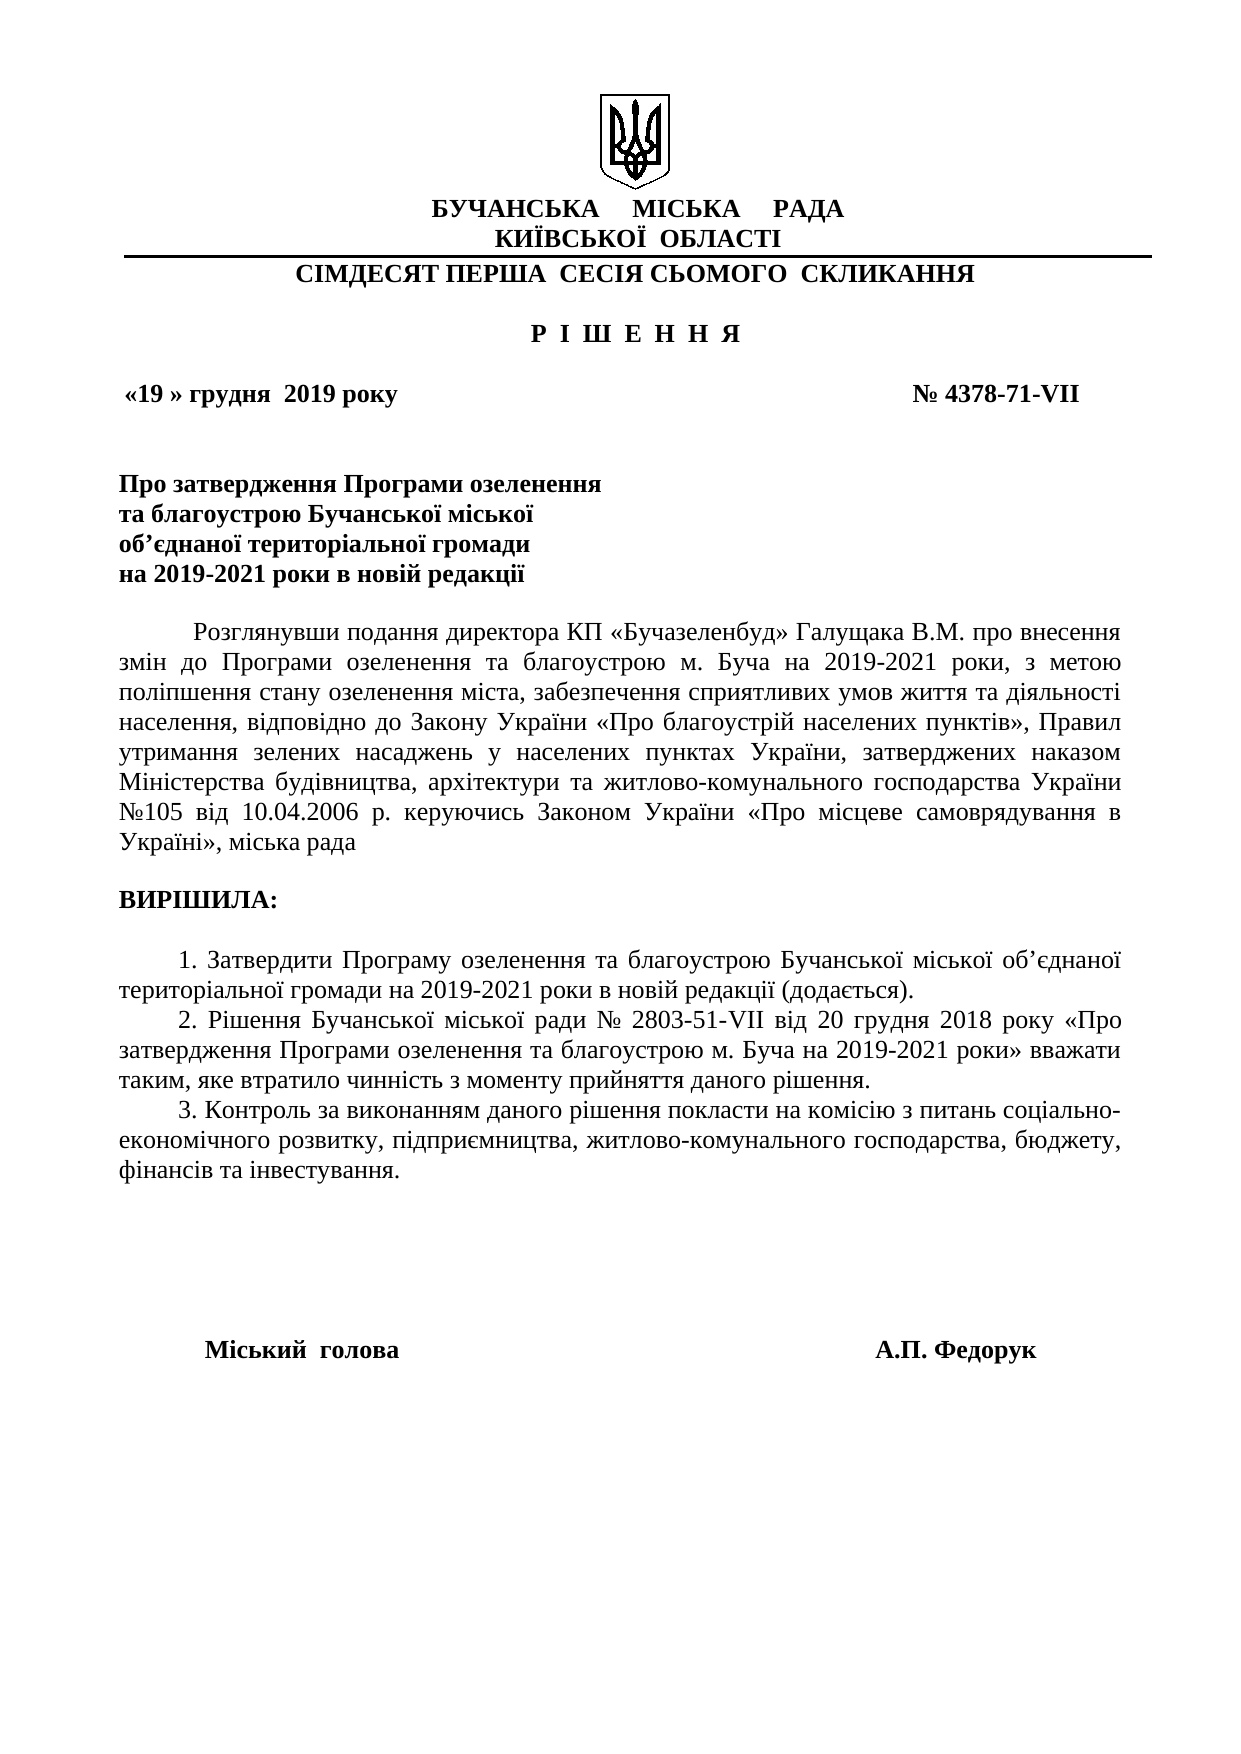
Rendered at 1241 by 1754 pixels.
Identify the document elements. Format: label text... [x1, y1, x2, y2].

text КИЇВСЬКОЇ ОБЛАСТІ [124, 223, 1152, 255]
text «19 » грудня 2019 року № 4378-71-VII [124, 378, 1152, 408]
text та благоустрою Бучанської міської [119, 498, 1152, 528]
text 3. Контроль за виконанням даного рішення покласти на комісію з питань соціально-економічного розвитку, підприємництва, житлово-комунального господарства, бюджету, фінансів та інвестування. [119, 1094, 1123, 1184]
text на 2019-2021 роки в новій редакції [119, 558, 1152, 588]
text Про затвердження Програми озеленення [119, 468, 1152, 498]
text ВИРІШИЛА: [119, 884, 1123, 914]
text об’єднаної територіальної громади [119, 528, 1152, 558]
text 2. Рішення Бучанської міської ради № 2803-51-VII від 20 грудня 2018 року «Про затвердження Програми озеленення та благоустрою м. Буча на 2019-2021 роки» вважати таким, яке втратило чинність з моменту прийняття даного рішення. [119, 1004, 1123, 1094]
text Міський голова А.П. Федорук [81, 1334, 1160, 1364]
text БУЧАНСЬКА МІСЬКА РАДА [124, 193, 1152, 223]
text Р І Ш Е Н Н Я [119, 318, 1152, 348]
text СІМДЕСЯТ ПЕРША СЕСІЯ СЬОМОГО СКЛИКАННЯ [119, 258, 1152, 288]
text 1. Затвердити Програму озеленення та благоустрою Бучанської міської об’єднаної територіальної громади на 2019-2021 роки в новій редакції (додається). [119, 944, 1123, 1004]
text Розглянувши подання директора КП «Бучазеленбуд» Галущака В.М. про внесення змін до Програми озеленення та благоустрою м. Буча на 2019-2021 роки, з метою поліпшення стану озеленення міста, забезпечення сприятливих умов життя та діяльності населення, відповідно до Закону України «Про благоустрій населених пунктів», Правил утримання зелених насаджень у населених пунктах України, затверджених наказом Міністерства будівництва, архітектури та житлово-комунального господарства України №105 від 10.04.2006 р. керуючись Законом України «Про місцеве самоврядування в Україні», міська рада [119, 616, 1123, 856]
